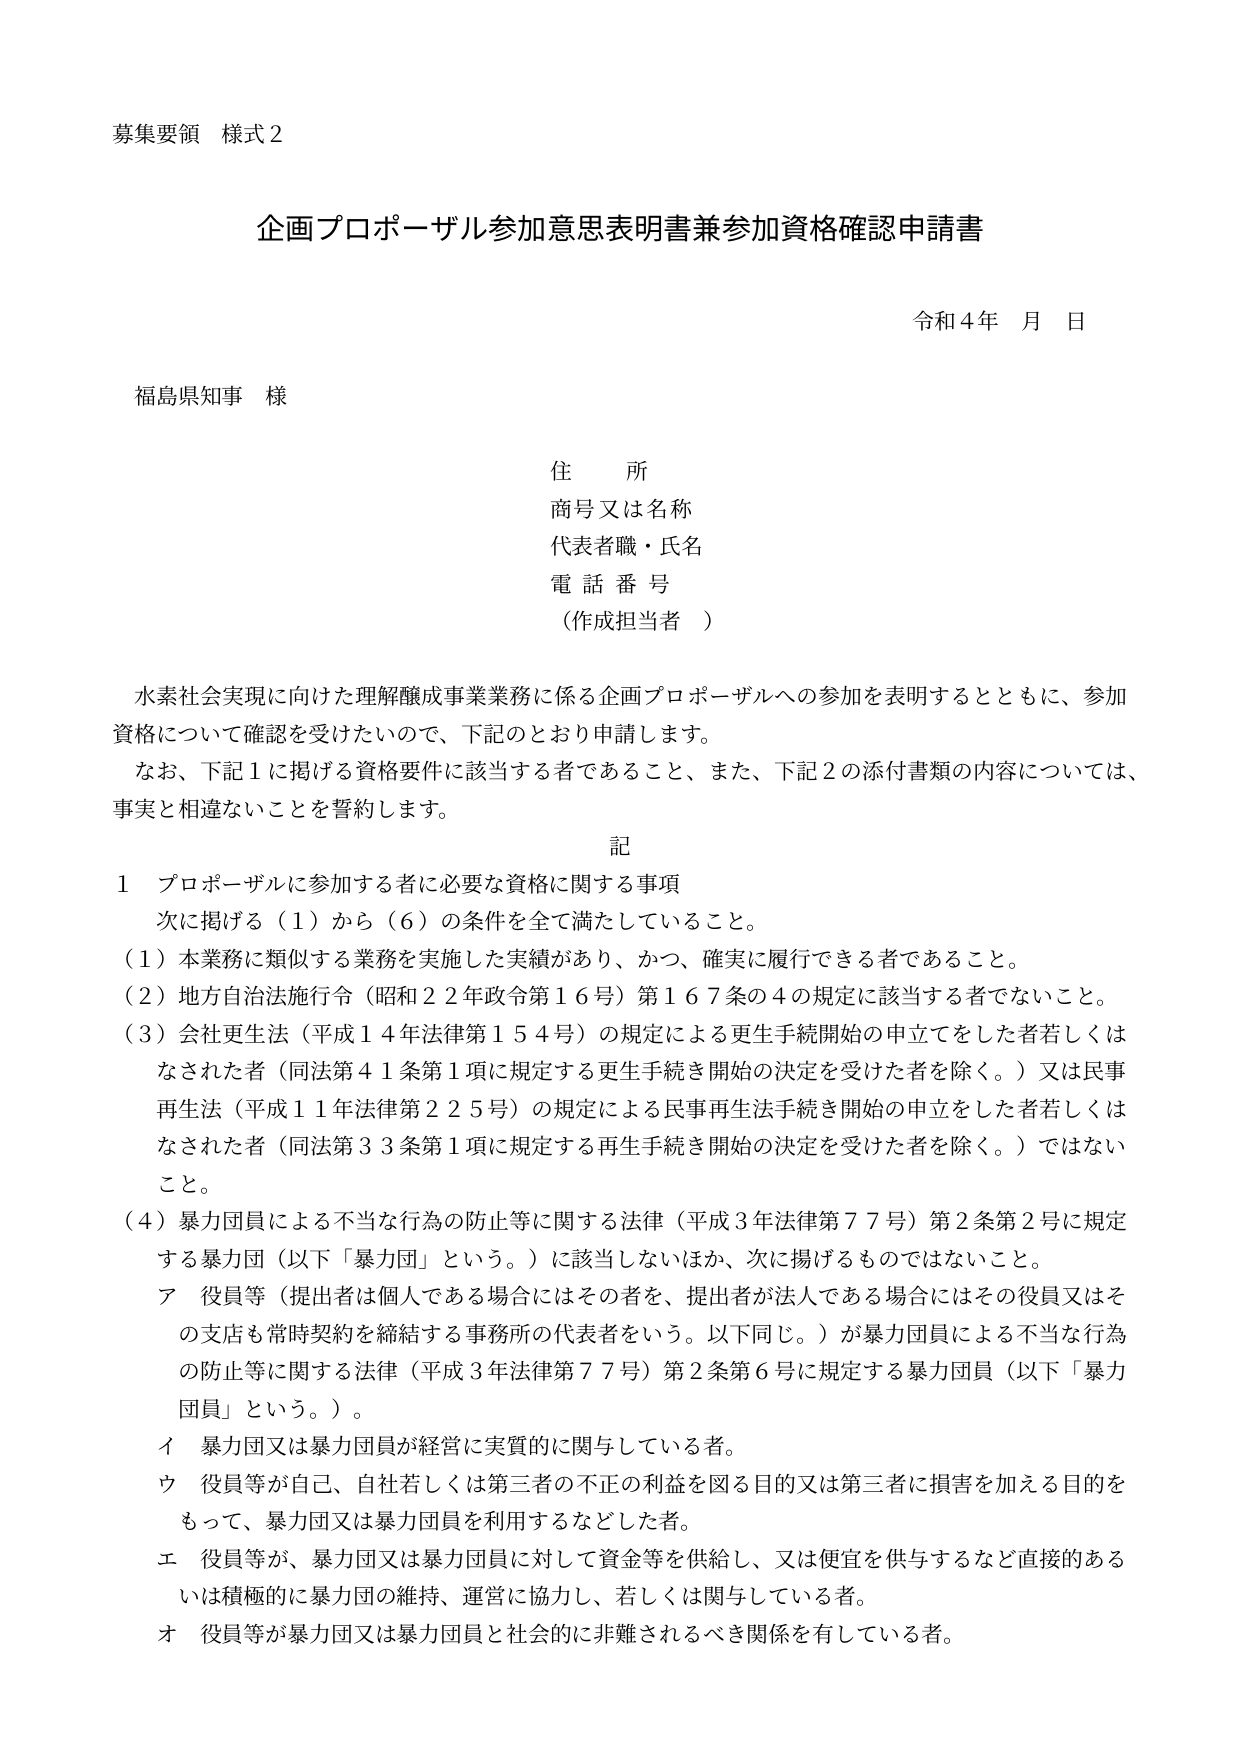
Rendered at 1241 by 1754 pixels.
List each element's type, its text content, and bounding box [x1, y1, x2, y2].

text 企画プロポーザル参加意思表明書兼参加資格確認申請書 [112, 189, 1128, 264]
text １ プロポーザルに参加する者に必要な資格に関する事項 [112, 864, 1128, 902]
text イ 暴力団又は暴力団員が経営に実質的に関与している者。 [112, 1427, 1128, 1464]
text 商号又は名称 [550, 489, 1128, 527]
text 電話番号 [550, 564, 1128, 602]
text なお、下記１に掲げる資格要件に該当する者であること、また、下記２の添付書類の内容については、事実と相違ないことを誓約します。 [112, 752, 1128, 827]
text 募集要領 様式２ [112, 114, 1128, 152]
text （作成担当者 ） [550, 602, 1128, 639]
text 代表者職・氏名 [550, 527, 1128, 564]
text 次に掲げる（１）から（６）の条件を全て満たしていること。 [134, 902, 1128, 939]
text 住所 [550, 452, 1128, 489]
text 福島県知事 様 [112, 377, 1128, 414]
text オ 役員等が暴力団又は暴力団員と社会的に非難されるべき関係を有している者。 [112, 1614, 1128, 1652]
text エ 役員等が、暴力団又は暴力団員に対して資金等を供給し、又は便宜を供与するなど直接的あるいは積極的に暴力団の維持、運営に協力し、若しくは関与している者。 [112, 1539, 1128, 1614]
text 令和４年 月 日 [112, 302, 1087, 339]
text ウ 役員等が自己、自社若しくは第三者の不正の利益を図る目的又は第三者に損害を加える目的をもって、暴力団又は暴力団員を利用するなどした者。 [112, 1464, 1128, 1539]
text （２）地方自治法施行令（昭和２２年政令第１６号）第１６７条の４の規定に該当する者でないこと。 [112, 977, 1128, 1014]
text （１）本業務に類似する業務を実施した実績があり、かつ、確実に履行できる者であること。 [112, 939, 1128, 977]
text （４）暴力団員による不当な行為の防止等に関する法律（平成３年法律第７７号）第２条第２号に規定する暴力団（以下「暴力団」という。）に該当しないほか、次に揚げるものではないこと。 [112, 1202, 1128, 1277]
text ア 役員等（提出者は個人である場合にはその者を、提出者が法人である場合にはその役員又はその支店も常時契約を締結する事務所の代表者をいう。以下同じ。）が暴力団員による不当な行為の防止等に関する法律（平成３年法律第７７号）第２条第６号に規定する暴力団員（以下「暴力団員」という。）。 [112, 1277, 1128, 1427]
text 水素社会実現に向けた理解醸成事業業務に係る企画プロポーザルへの参加を表明するとともに、参加資格について確認を受けたいので、下記のとおり申請します。 [112, 677, 1128, 752]
text 記 [112, 827, 1128, 864]
text （３）会社更生法（平成１４年法律第１５４号）の規定による更生手続開始の申立てをした者若しくはなされた者（同法第４１条第１項に規定する更生手続き開始の決定を受けた者を除く。）又は民事再生法（平成１１年法律第２２５号）の規定による民事再生法手続き開始の申立をした者若しくはなされた者（同法第３３条第１項に規定する再生手続き開始の決定を受けた者を除く。）ではないこと。 [112, 1014, 1128, 1202]
